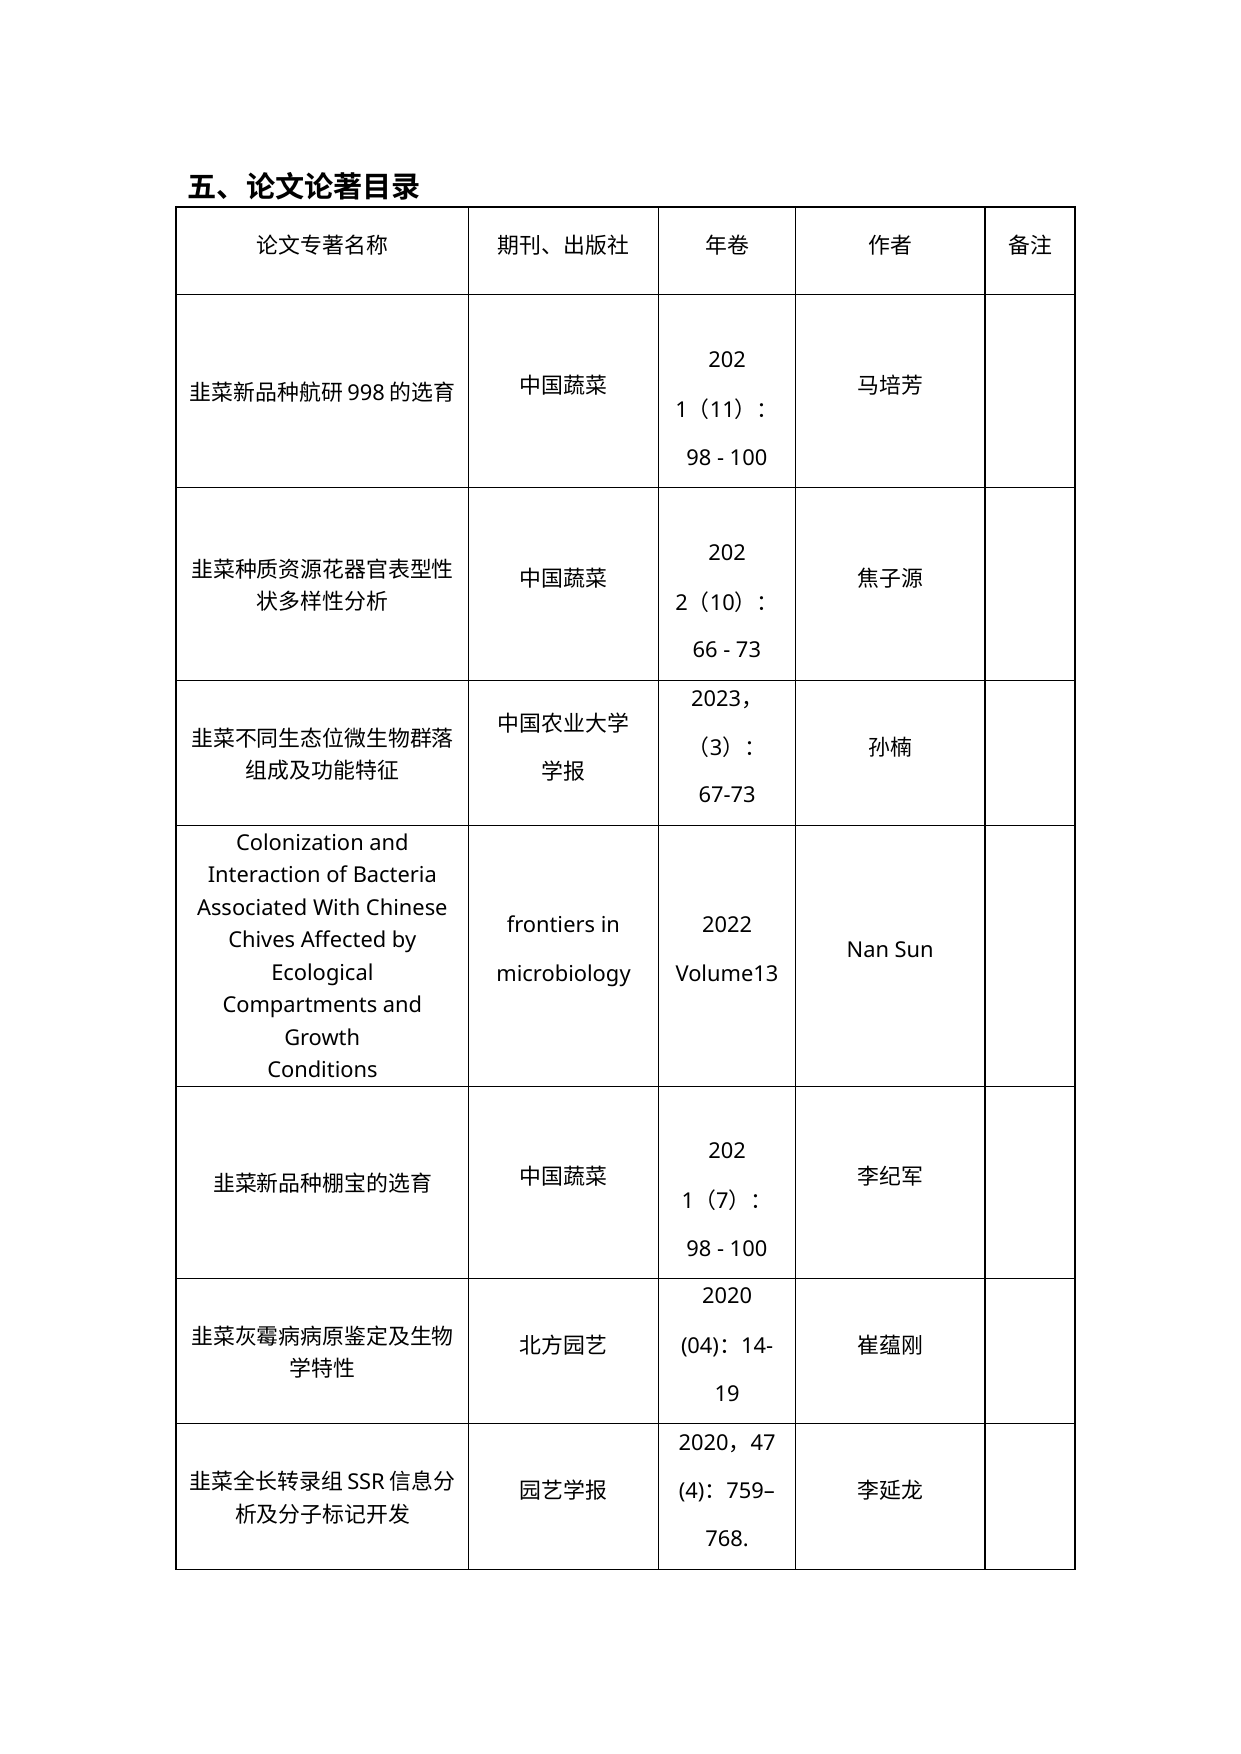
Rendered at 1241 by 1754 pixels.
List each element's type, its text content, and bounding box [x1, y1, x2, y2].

table_cell 韭菜新品种棚宝的选育 [177, 1087, 468, 1278]
table_cell 北方园艺 [469, 1279, 658, 1423]
table_cell [986, 488, 1074, 680]
table_cell 中国蔬菜 [469, 488, 658, 680]
table_cell [986, 681, 1074, 824]
table_header 年卷 [659, 208, 795, 294]
table_cell 韭菜灰霉病病原鉴定及生物学特性 [177, 1279, 468, 1423]
table_cell 2021（11）：98 - 100 [659, 295, 795, 487]
table_cell 李延龙 [796, 1424, 984, 1568]
table_cell 李纪军 [796, 1087, 984, 1278]
table_cell Nan Sun [796, 826, 984, 1086]
table_header 期刊、出版社 [469, 208, 658, 294]
table_cell 韭菜全长转录组SSR信息分析及分子标记开发 [177, 1424, 468, 1568]
table_cell 2020，47 (4)：759–768. [659, 1424, 795, 1568]
table_cell 2020 (04)：14-19 [659, 1279, 795, 1423]
text 五、论文论著目录 [187, 162, 1053, 206]
table_cell 中国蔬菜 [469, 295, 658, 487]
table_cell [986, 295, 1074, 487]
table_cell 马培芳 [796, 295, 984, 487]
table_header 论文专著名称 [177, 208, 468, 294]
table_cell 孙楠 [796, 681, 984, 824]
table_cell 焦子源 [796, 488, 984, 680]
table_cell 园艺学报 [469, 1424, 658, 1568]
table_cell [986, 1279, 1074, 1423]
table_cell [986, 1087, 1074, 1278]
table_header 备注 [986, 208, 1074, 294]
table_cell 中国蔬菜 [469, 1087, 658, 1278]
table_cell 韭菜新品种航研998的选育 [177, 295, 468, 487]
table_cell 2021（7）： 98 - 100 [659, 1087, 795, 1278]
table_cell 中国农业大学 学报 [469, 681, 658, 824]
table_cell 2023，（3）： 67-73 [659, 681, 795, 824]
table_cell 2022（10）：66 - 73 [659, 488, 795, 680]
table_header 作者 [796, 208, 984, 294]
table_cell [986, 826, 1074, 1086]
table_cell 韭菜不同生态位微生物群落组成及功能特征 [177, 681, 468, 824]
table_cell Colonization and Interaction of Bacteria Associated With Chinese Chives Affected by Ecological Compartments and Growth Conditions [177, 826, 468, 1086]
table_cell 韭菜种质资源花器官表型性状多样性分析 [177, 488, 468, 680]
table_cell frontiers in microbiology [469, 826, 658, 1086]
table_cell 2022 Volume13 [659, 826, 795, 1086]
table_cell [986, 1424, 1074, 1568]
table_cell 崔蕴刚 [796, 1279, 984, 1423]
